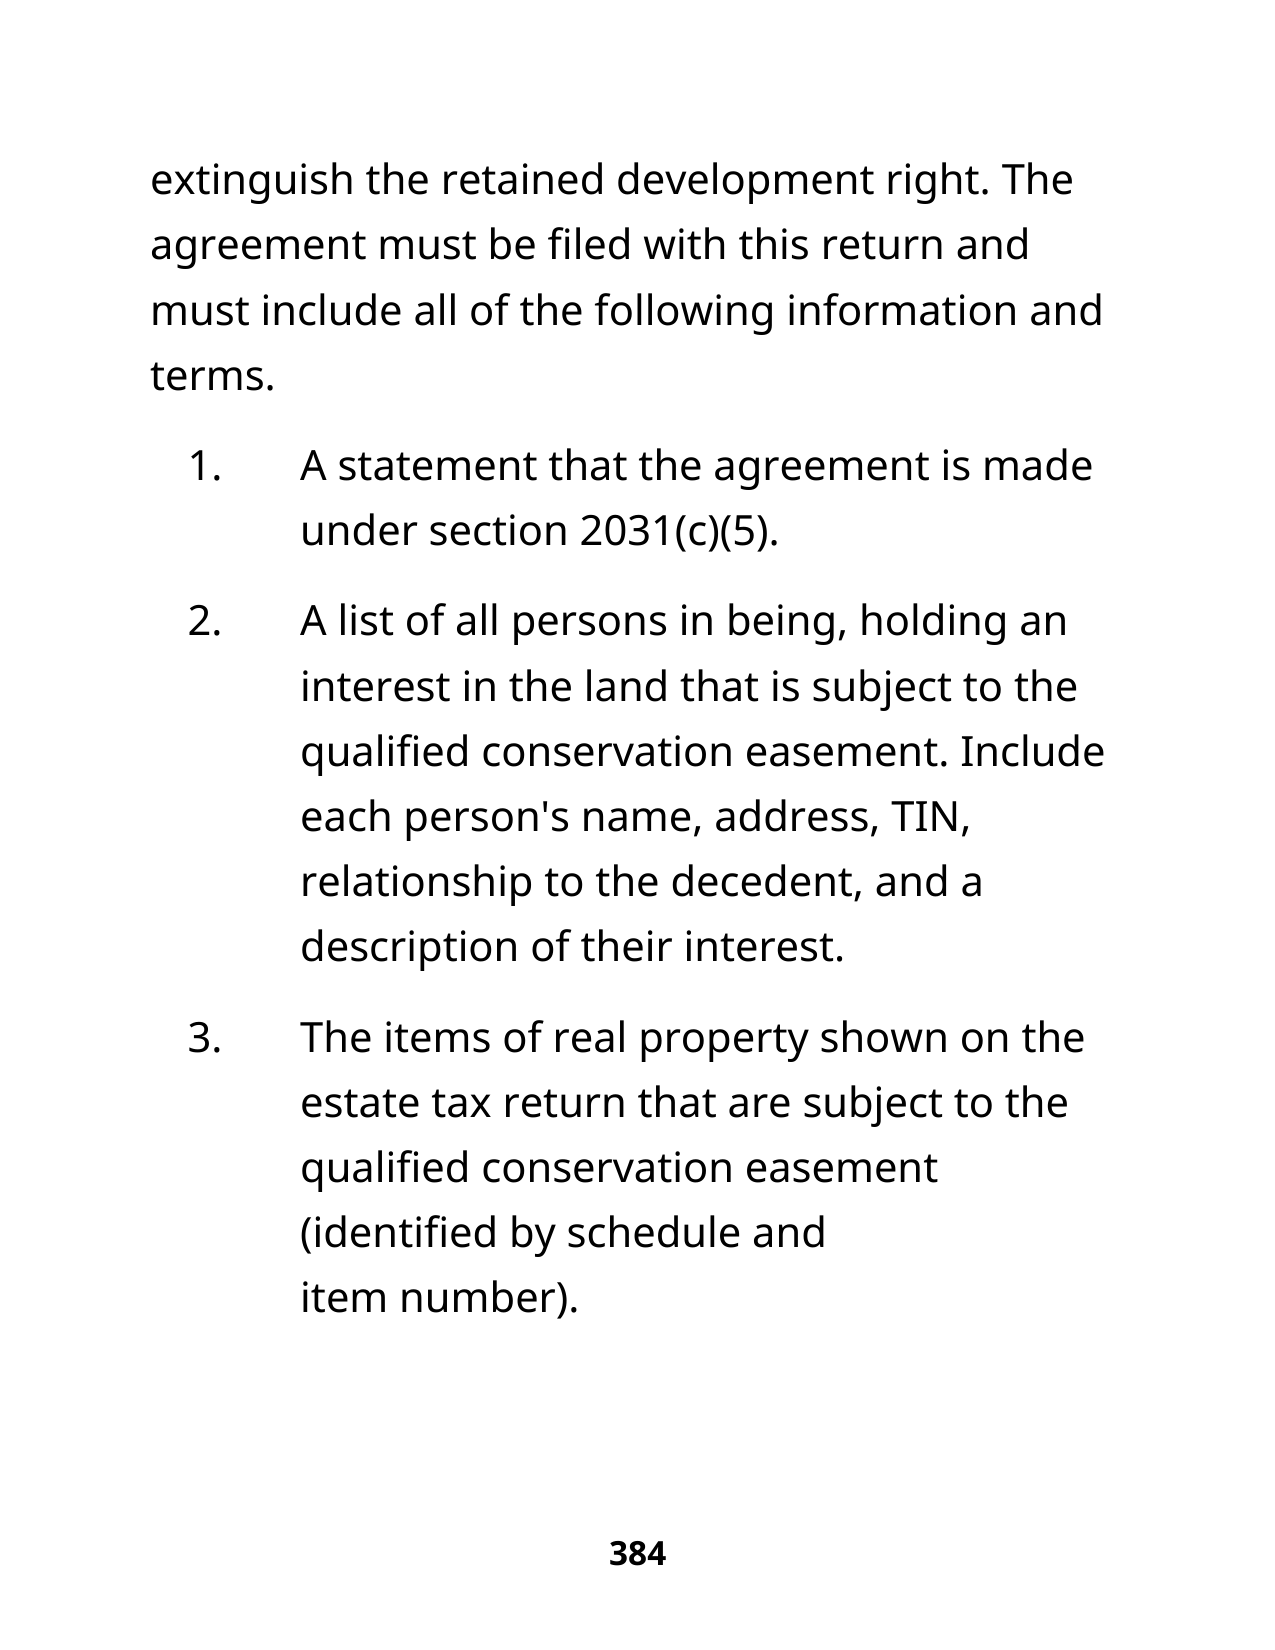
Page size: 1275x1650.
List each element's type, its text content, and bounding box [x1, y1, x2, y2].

list A list of all persons in being, holding an interest in the land that is subject to the qualified conservation easement. Include each person's name, address, TIN, relationship to the decedent, and a description of their interest. [187, 591, 1125, 974]
list The items of real property shown on the estate tax return that are subject to the qualified conservation easement (identified by schedule and item number). [187, 1007, 1125, 1325]
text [150, 150, 1125, 402]
list A statement that the agreement is made under section 2031(c)(5). [187, 436, 1125, 558]
